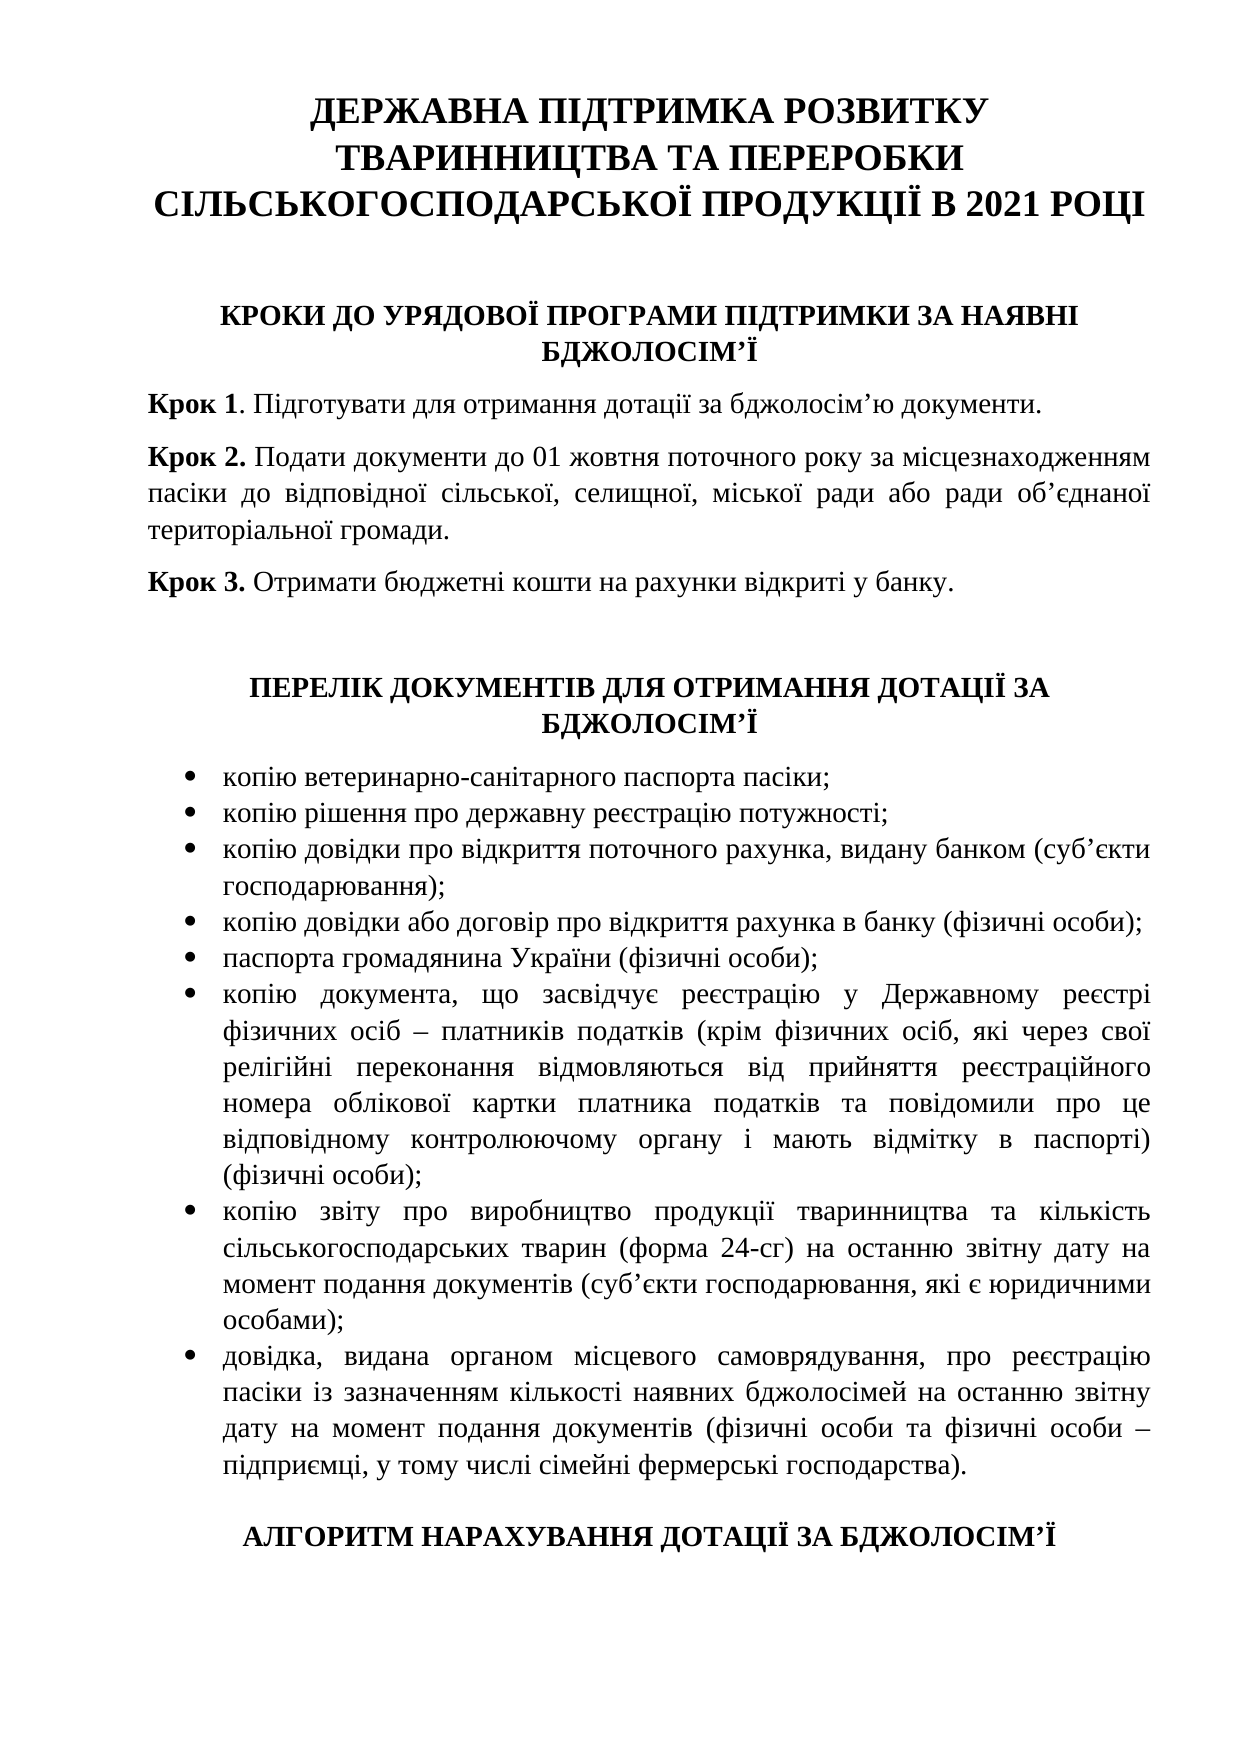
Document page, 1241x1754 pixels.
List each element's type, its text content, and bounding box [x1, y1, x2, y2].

text Крок 1. Підготувати для отримання дотації за бджолосім’ю документи. [148, 387, 1152, 420]
list копію документа, що засвідчує реєстрацію у Державному реєстрі фізичних осіб – платників податків (крім фізичних осіб, які через свої релігійні переконання відмовляються від прийняття реєстраційного номера облікової картки платника податків та повідомили про це відповідному контролюючому органу і мають відмітку в паспорті) (фізичні особи); [185, 977, 1152, 1191]
list копію довідки або договір про відкриття рахунка в банку (фізичні особи); [185, 904, 1152, 938]
list копію довідки про відкриття поточного рахунка, видану банком (суб’єкти господарювання); [185, 832, 1152, 901]
text Крок 2. Подати документи до 01 жовтня поточного року за місцезнаходженням пасіки до відповідної сільської, селищної, міської ради або ради об’єднаної територіальної громади. [148, 439, 1152, 545]
list АЛГОРИТМ НАРАХУВАННЯ ДОТАЦІЇ ЗА БДЖОЛОСІМ’Ї [148, 1519, 1152, 1553]
list копію звіту про виробництво продукції тваринництва та кількість сільськогосподарських тварин (форма 24-сг) на останню звітну дату на момент подання документів (суб’єкти господарювання, які є юридичними особами); [185, 1193, 1152, 1336]
list копію рішення про державну реєстрацію потужності; [185, 795, 1152, 829]
text КРОКИ ДО УРЯДОВОЇ ПРОГРАМИ ПІДТРИМКИ ЗА НАЯВНІ БДЖОЛОСІМ’Ї [148, 298, 1152, 367]
text ПЕРЕЛІК ДОКУМЕНТІВ ДЛЯ ОТРИМАННЯ ДОТАЦІЇ ЗА БДЖОЛОСІМ’Ї [148, 670, 1152, 740]
list копію ветеринарно-санітарного паспорта пасіки; [185, 759, 1152, 793]
list паспорта громадянина України (фізичні особи); [185, 940, 1152, 974]
text ДЕРЖАВНА ПІДТРИМКА РОЗВИТКУ ТВАРИННИЦТВА ТА ПЕРЕРОБКИ СІЛЬСЬКОГОСПОДАРСЬКОЇ ПРОДУКЦІЇ В 2021 РОЦІ [148, 88, 1152, 225]
text Крок 3. Отримати бюджетні кошти на рахунки відкриті у банку. [148, 564, 1152, 598]
list довідка, видана органом місцевого самоврядування, про реєстрацію пасіки із зазначенням кількості наявних бджолосімей на останню звітну дату на момент подання документів (фізичні особи та фізичні особи – підприємці, у тому числі сімейні фермерські господарства). [185, 1338, 1152, 1480]
